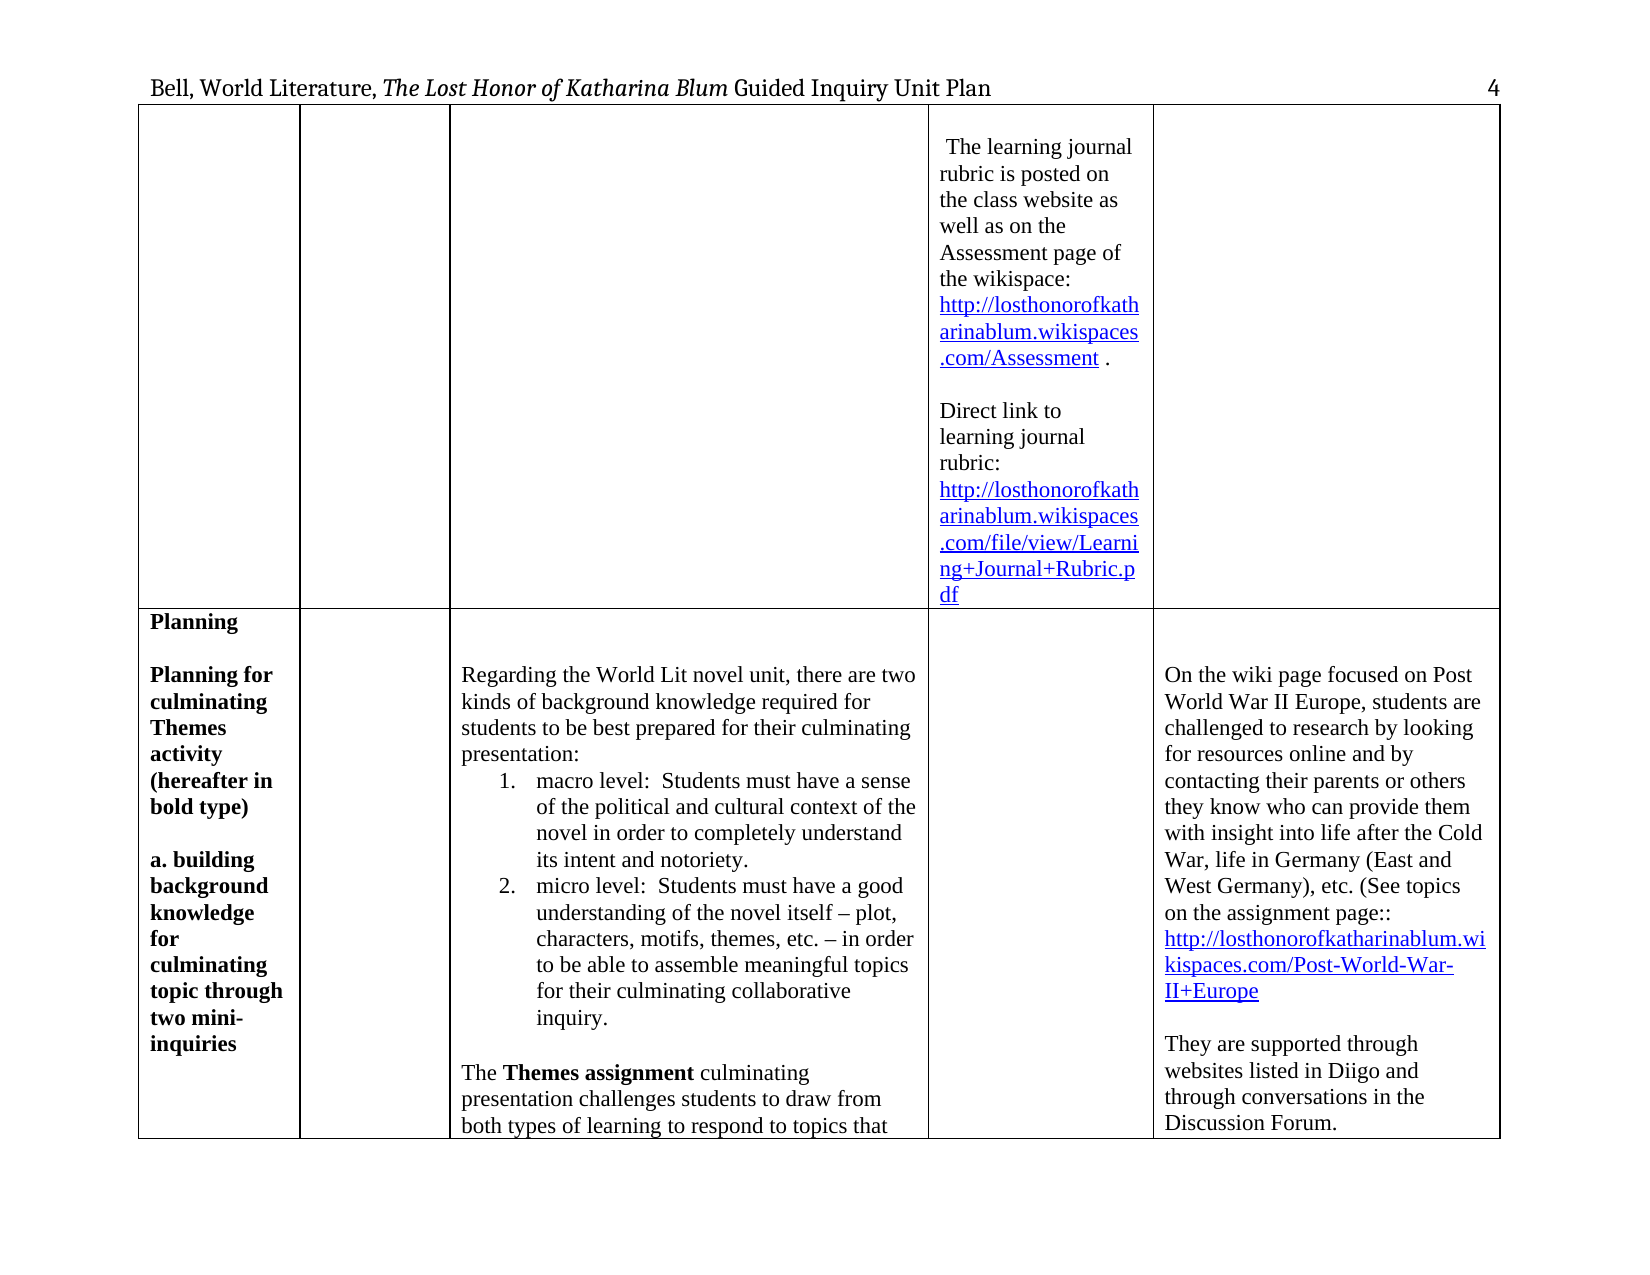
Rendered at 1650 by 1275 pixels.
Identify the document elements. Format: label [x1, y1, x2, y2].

table_cell [1154, 105, 1499, 608]
table_cell [929, 609, 1153, 1138]
table_cell [301, 609, 449, 1138]
table_cell [301, 105, 449, 608]
table_cell [1154, 609, 1499, 1138]
table_cell [139, 105, 299, 608]
table_cell [139, 609, 299, 1138]
table_cell [451, 609, 928, 1138]
table_cell [929, 105, 1153, 608]
table_cell [451, 105, 928, 608]
